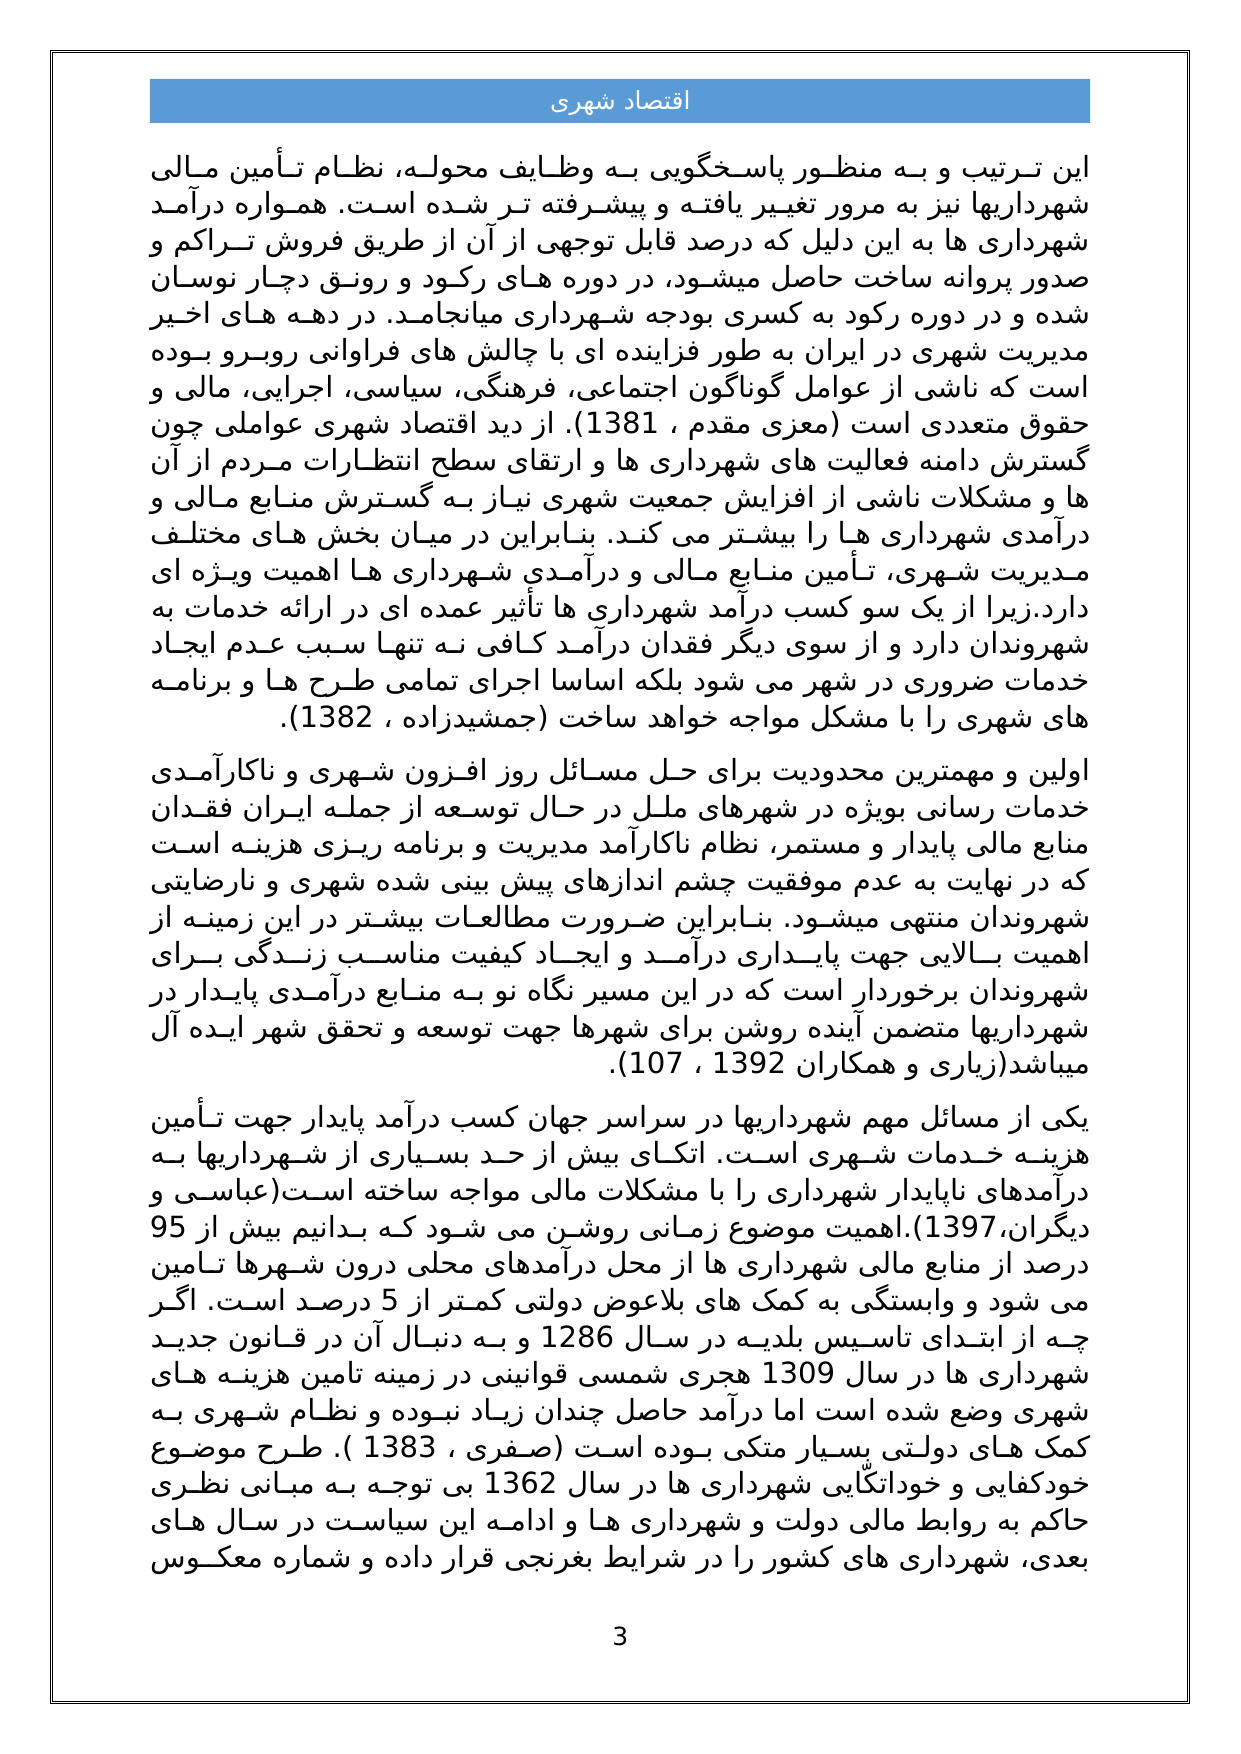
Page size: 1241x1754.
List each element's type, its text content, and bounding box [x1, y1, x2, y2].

text اولین و مهمترین محدودیت برای حل مسائل روز افزون شهری و ناکارآمدی خدمات رسانی بویژه در شهرهای ملل در حال توسعه از جمله ایران فقدان منابع مالی پایدار و مستمر، نظام ناکارآمد مدیریت و برنامه ریزی هزینه است که در نهایت به عدم موفقیت چشم اندازهای پیش بینی شده شهری و نارضایتی شهروندان منتهی میشود. بنابراین ضرورت مطالعات بیشتر در این زمینه از اهمیت بالایی جهت پایداری درآمد و ایجاد کیفیت مناسب زندگی برای شهروندان برخوردار است که در این مسیر نگاه نو به منابع درآمدى پایدار در شهرداریها متضمن آینده روشن براى شهرها جهت توسعه و تحقق شهر ایده آل میباشد(زیاری و همكاران 1392 ، 107). [150, 753, 1090, 1081]
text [150, 1100, 1090, 1574]
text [150, 150, 1090, 734]
